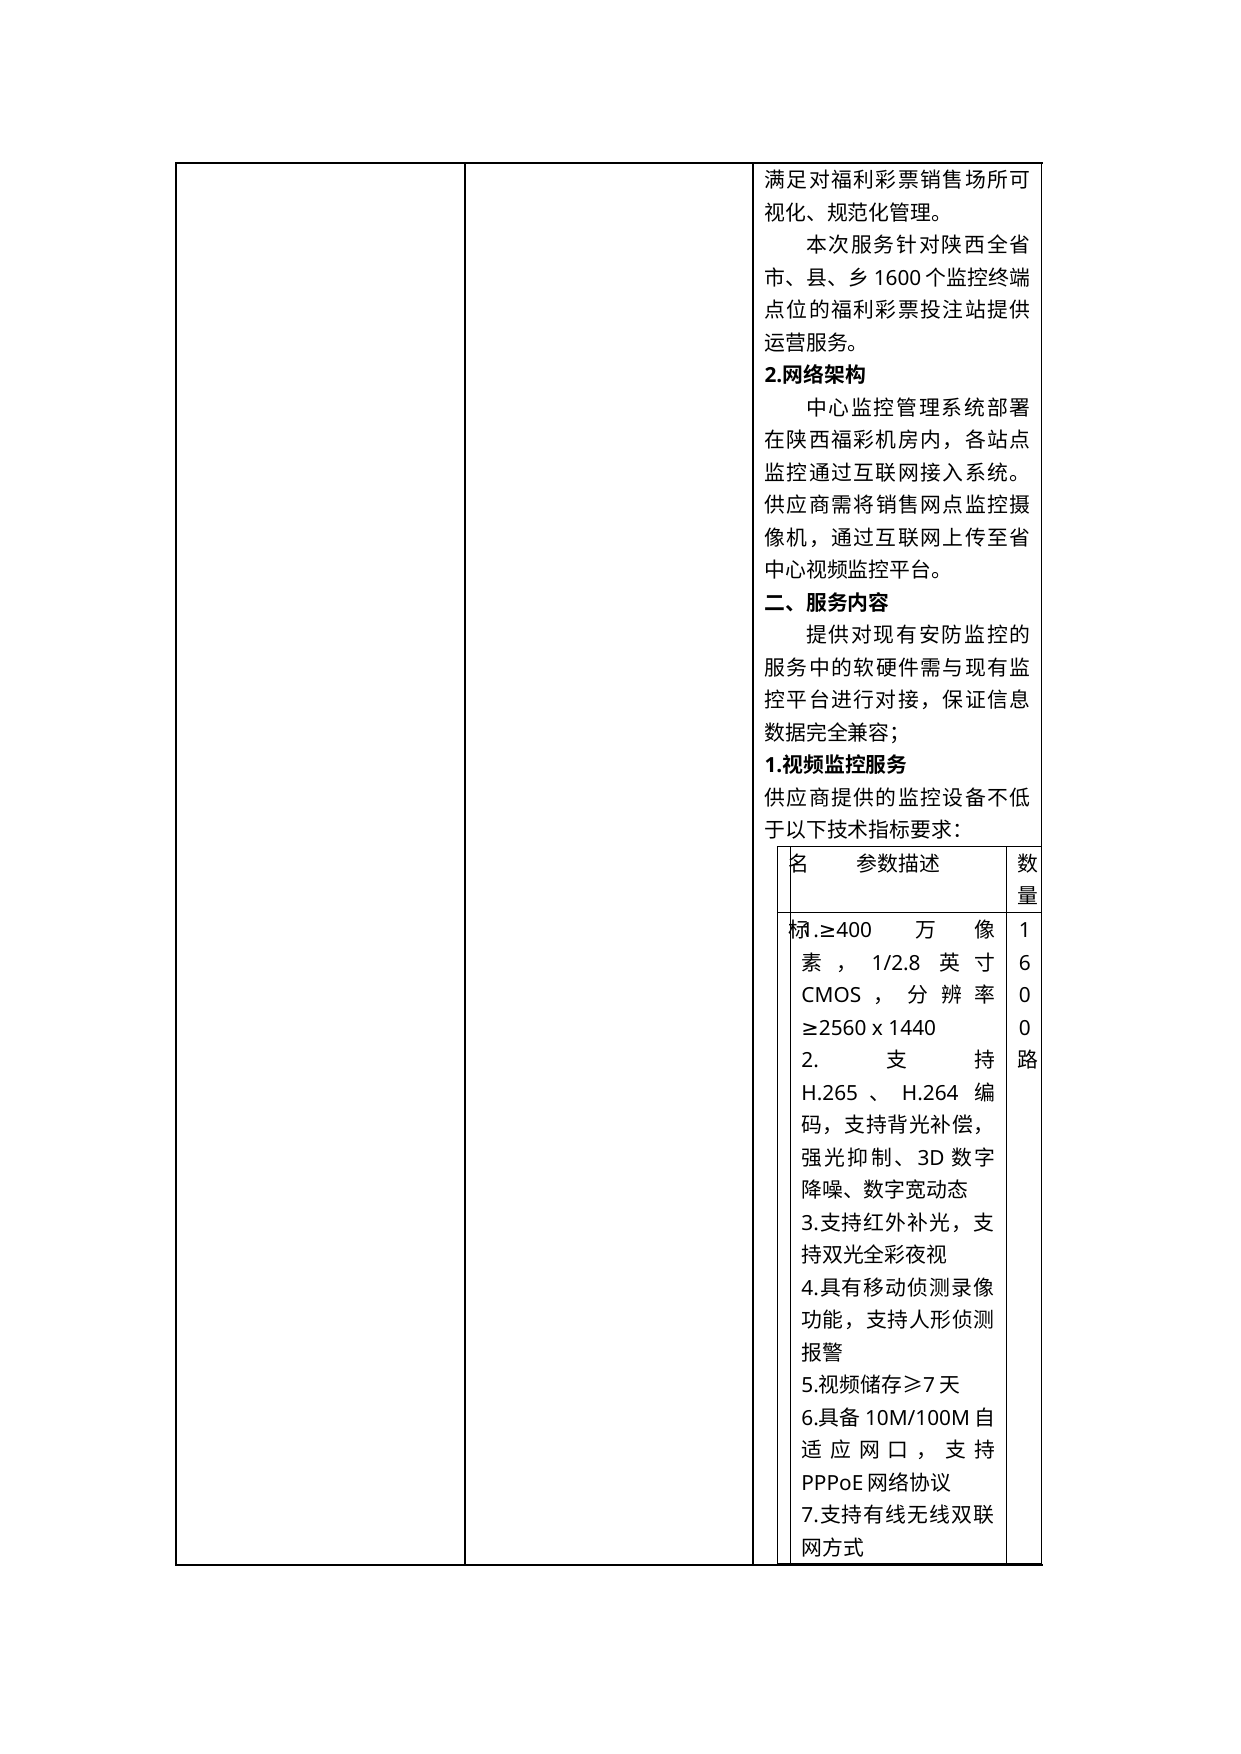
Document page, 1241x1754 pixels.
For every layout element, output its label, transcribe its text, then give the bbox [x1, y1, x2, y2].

table_cell 1 [177, 164, 464, 1564]
table_cell [466, 164, 752, 1564]
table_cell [754, 164, 1041, 1564]
